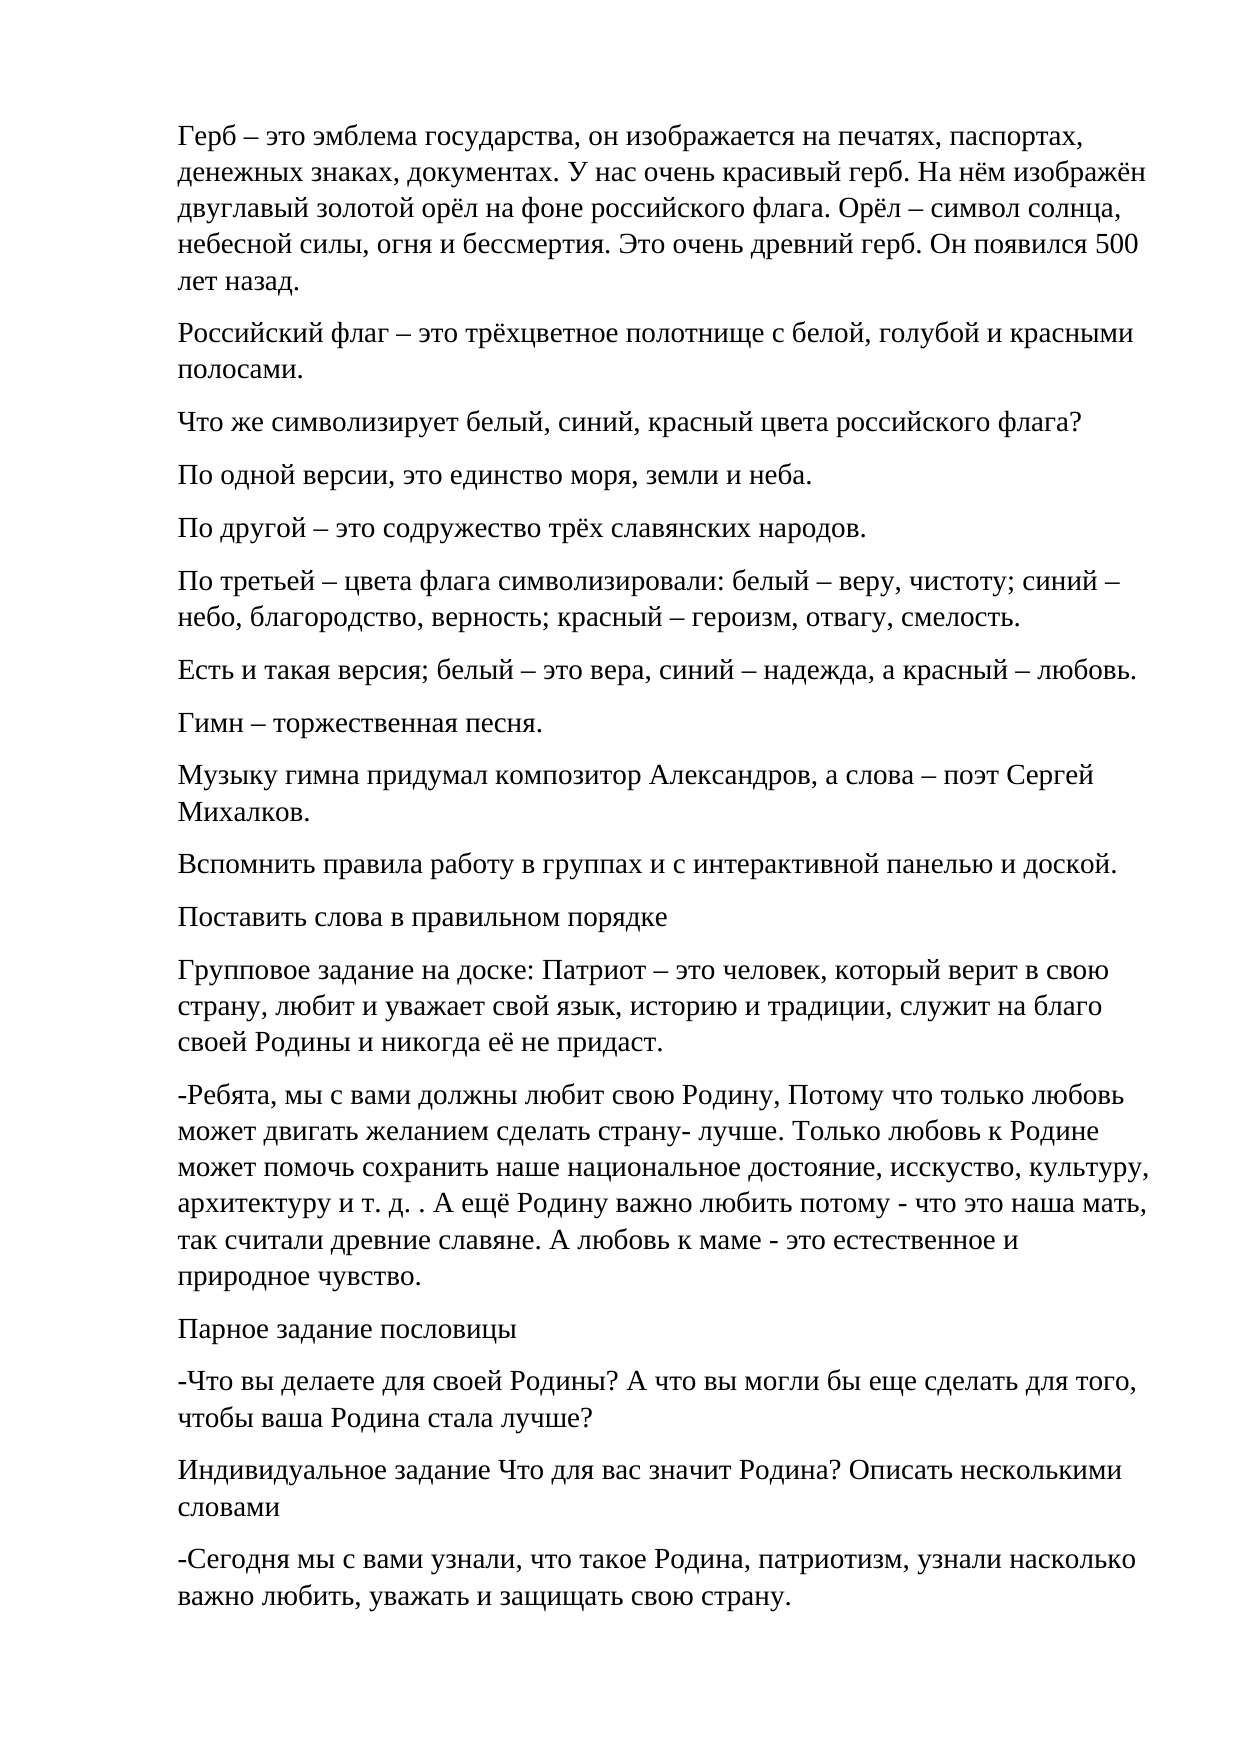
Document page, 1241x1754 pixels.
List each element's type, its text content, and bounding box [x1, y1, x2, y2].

text Герб – это эмблема государства, он изображается на печатях, паспортах, денежных знаках, документах. У нас очень красивый герб. На нём изображён двуглавый золотой орёл на фоне российского флага. Орёл – символ солнца, небесной силы, огня и бессмертия. Это очень древний герб. Он появился 500 лет назад. [177, 118, 1152, 296]
text -Ребята, мы с вами должны любит свою Родину, Потому что только любовь может двигать желанием сделать страну- лучше. Только любовь к Родине может помочь сохранить наше национальное достояние, исскуство, культуру, архитектуру и т. д. . А ещё Родину важно любить потому - что это наша мать, так считали древние славяне. А любовь к маме - это естественное и природное чувство. [177, 1077, 1152, 1291]
text -Сегодня мы с вами узнали, что такое Родина, патриотизм, узнали насколько важно любить, уважать и защищать свою страну. [177, 1541, 1152, 1611]
text Что же символизирует белый, синий, красный цвета российского флага? [177, 404, 1152, 438]
text Гимн – торжественная песня. [177, 705, 1152, 738]
text По одной версии, это единство моря, земли и неба. [177, 457, 1152, 491]
text Вспомнить правила работу в группах и с интерактивной панелью и доской. [177, 846, 1152, 880]
text Поставить слова в правильном порядке [177, 899, 1152, 933]
text По третьей – цвета флага символизировали: белый – веру, чистоту; синий – небо, благородство, верность; красный – героизм, отвагу, смелость. [177, 563, 1152, 633]
text Музыку гимна придумал композитор Александров, а слова – поэт Сергей Михалков. [177, 757, 1152, 827]
text Групповое задание на доске: Патриот – это человек, который верит в свою страну, любит и уважает свой язык, историю и традиции, служит на благо своей Родины и никогда её не придаст. [177, 952, 1152, 1058]
text По другой – это содружество трёх славянских народов. [177, 510, 1152, 544]
text Есть и такая версия; белый – это вера, синий – надежда, а красный – любовь. [177, 652, 1152, 685]
text Российский флаг – это трёхцветное полотнище с белой, голубой и красными полосами. [177, 316, 1152, 385]
text -Что вы делаете для своей Родины? А что вы могли бы еще сделать для того, чтобы ваша Родина стала лучше? [177, 1363, 1152, 1433]
text Индивидуальное задание Что для вас значит Родина? Описать несколькими словами [177, 1452, 1152, 1522]
text Парное задание пословицы [177, 1311, 1152, 1344]
